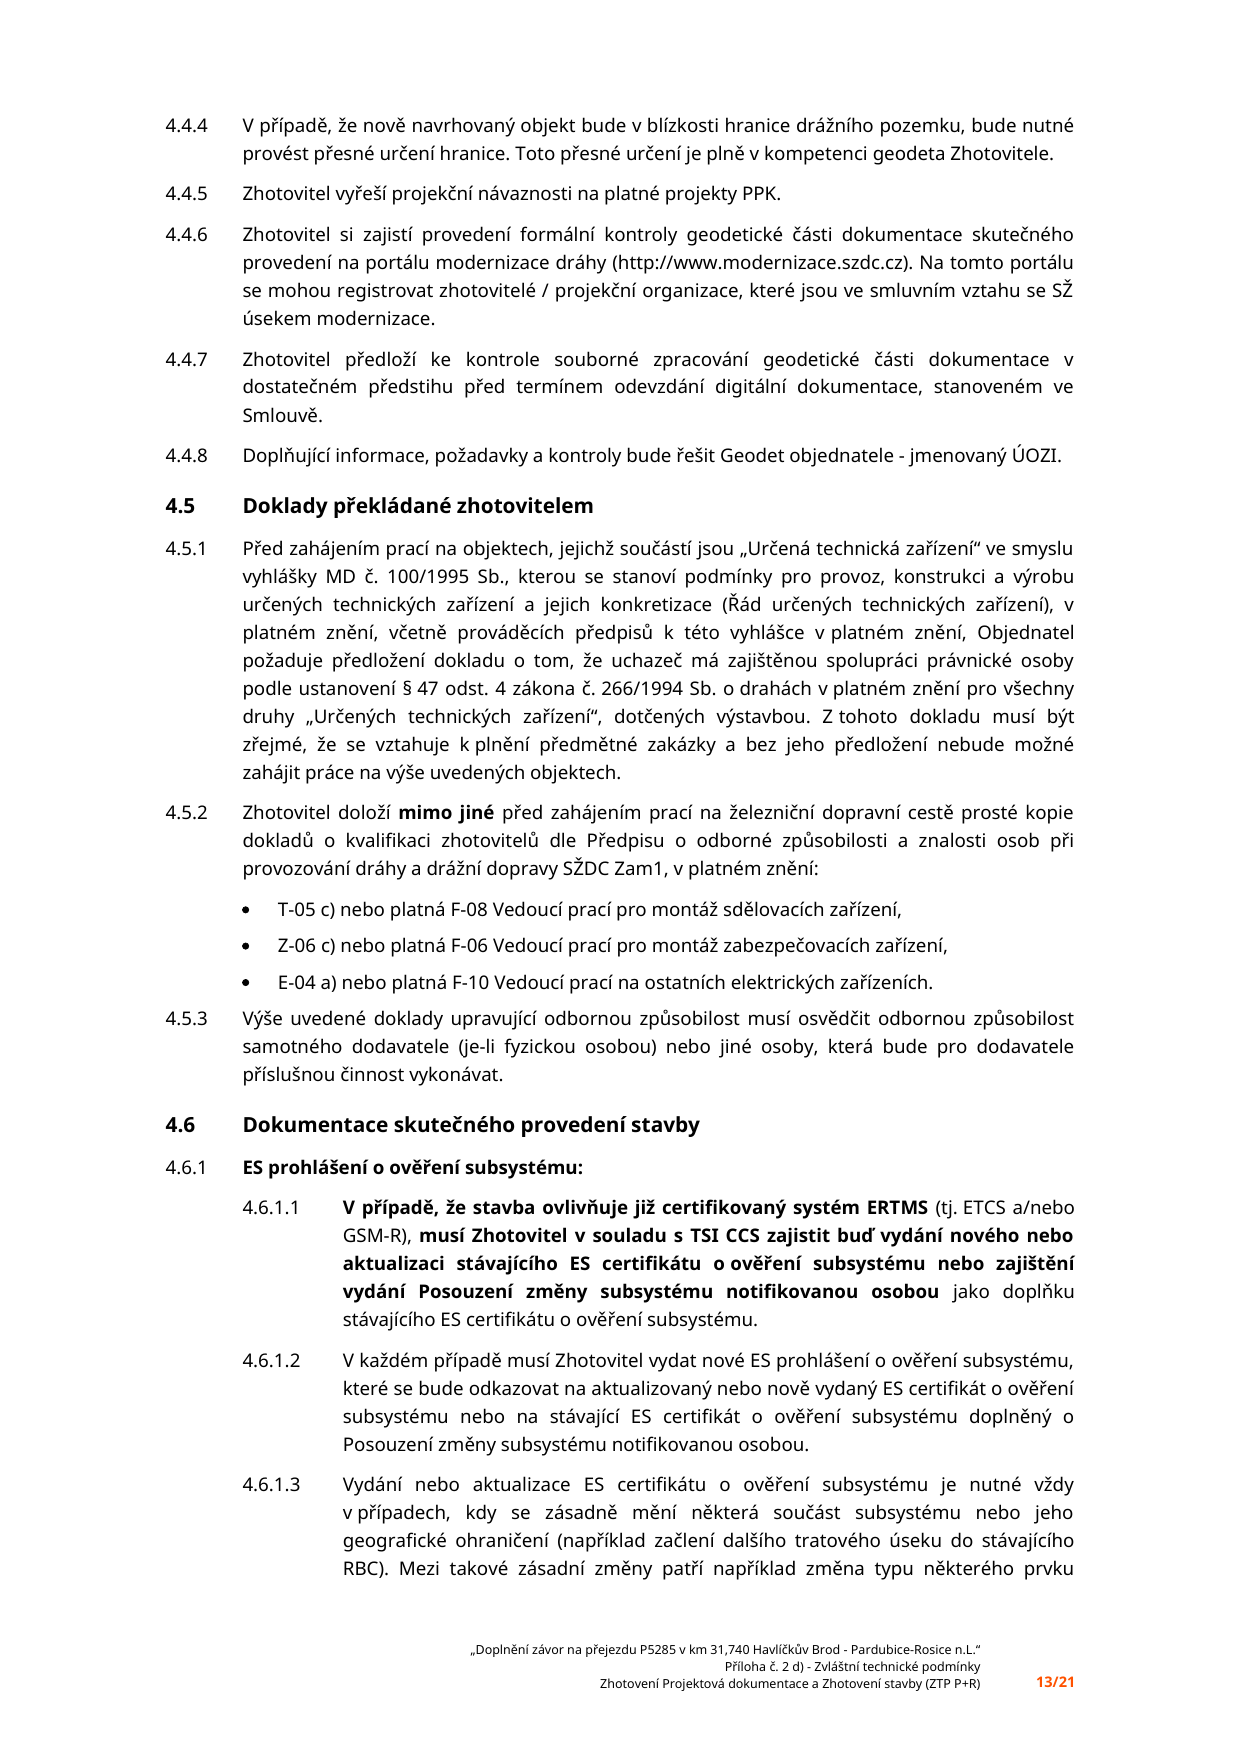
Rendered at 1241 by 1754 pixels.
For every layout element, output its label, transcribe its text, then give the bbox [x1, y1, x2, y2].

text Zhotovitel předloží ke kontrole souborné zpracování geodetické části dokumentace v dostatečném předstihu před termínem odevzdání digitální dokumentace, stanoveném ve Smlouvě. [165, 346, 1075, 427]
text Zhotovitel vyřeší projekční návaznosti na platné projekty PPK. [165, 181, 1075, 206]
text Před zahájením prací na objektech, jejichž součástí jsou „Určená technická zařízení“ ve smyslu vyhlášky MD č. 100/1995 Sb., kterou se stanoví podmínky pro provoz, konstrukci a výrobu určených technických zařízení a jejich konkretizace (Řád určených technických zařízení), v platném znění, včetně prováděcích předpisů k této vyhlášce v platném znění, Objednatel požaduje předložení dokladu o tom, že uchazeč má zajištěnou spolupráci právnické osoby podle ustanovení § 47 odst. 4 zákona č. 266/1994 Sb. o drahách v platném znění pro všechny druhy „Určených technických zařízení“, dotčených výstavbou. Z tohoto dokladu musí být zřejmé, že se vztahuje k plnění předmětné zakázky a bez jeho předložení nebude možné zahájit práce na výše uvedených objektech. [165, 535, 1075, 785]
text Z-06 c) nebo platná F-06 Vedoucí prací pro montáž zabezpečovacích zařízení, [242, 933, 1075, 958]
text Dokumentace skutečného provedení stavby [165, 1110, 1075, 1139]
text ES prohlášení o ověření subsystému: [165, 1154, 1075, 1179]
text Zhotovitel si zajistí provedení formální kontroly geodetické části dokumentace skutečného provedení na portálu modernizace dráhy (http://www.modernizace.szdc.cz). Na tomto portálu se mohou registrovat zhotovitelé / projekční organizace, které jsou ve smluvním vztahu se SŽ úsekem modernizace. [165, 221, 1075, 331]
text E-04 a) nebo platná F-10 Vedoucí prací na ostatních elektrických zařízeních. [242, 969, 1075, 994]
text V každém případě musí Zhotovitel vydat nové ES prohlášení o ověření subsystému, které se bude odkazovat na aktualizovaný nebo nově vydaný ES certifikát o ověření subsystému nebo na stávající ES certifikát o ověření subsystému doplněný o Posouzení změny subsystému notifikovanou osobou. [242, 1347, 1075, 1457]
text Doplňující informace, požadavky a kontroly bude řešit Geodet objednatele - jmenovaný ÚOZI. [165, 442, 1075, 468]
text Doklady překládané zhotovitelem [165, 491, 1075, 520]
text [242, 1472, 1075, 1581]
text T-05 c) nebo platná F-08 Vedoucí prací pro montáž sdělovacích zařízení, [242, 896, 1075, 922]
text Výše uvedené doklady upravující odbornou způsobilost musí osvědčit odbornou způsobilost samotného dodavatele (je-li fyzickou osobou) nebo jiné osoby, která bude pro dodavatele příslušnou činnost vykonávat. [165, 1005, 1075, 1087]
text Zhotovitel doloží mimo jiné před zahájením prací na železniční dopravní cestě prosté kopie dokladů o kvalifikaci zhotovitelů dle Předpisu o odborné způsobilosti a znalosti osob při provozování dráhy a drážní dopravy SŽDC Zam1, v platném znění: [165, 800, 1075, 881]
text V případě, že nově navrhovaný objekt bude v blízkosti hranice drážního pozemku, bude nutné provést přesné určení hranice. Toto přesné určení je plně v kompetenci geodeta Zhotovitele. [165, 112, 1075, 166]
text V případě, že stavba ovlivňuje již certifikovaný systém ERTMS (tj. ETCS a/nebo GSM-R), musí Zhotovitel v souladu s TSI CCS zajistit buď vydání nového nebo aktualizaci stávajícího ES certifikátu o ověření subsystému nebo zajištění vydání Posouzení změny subsystému notifikovanou osobou jako doplňku stávajícího ES certifikátu o ověření subsystému. [242, 1194, 1075, 1332]
